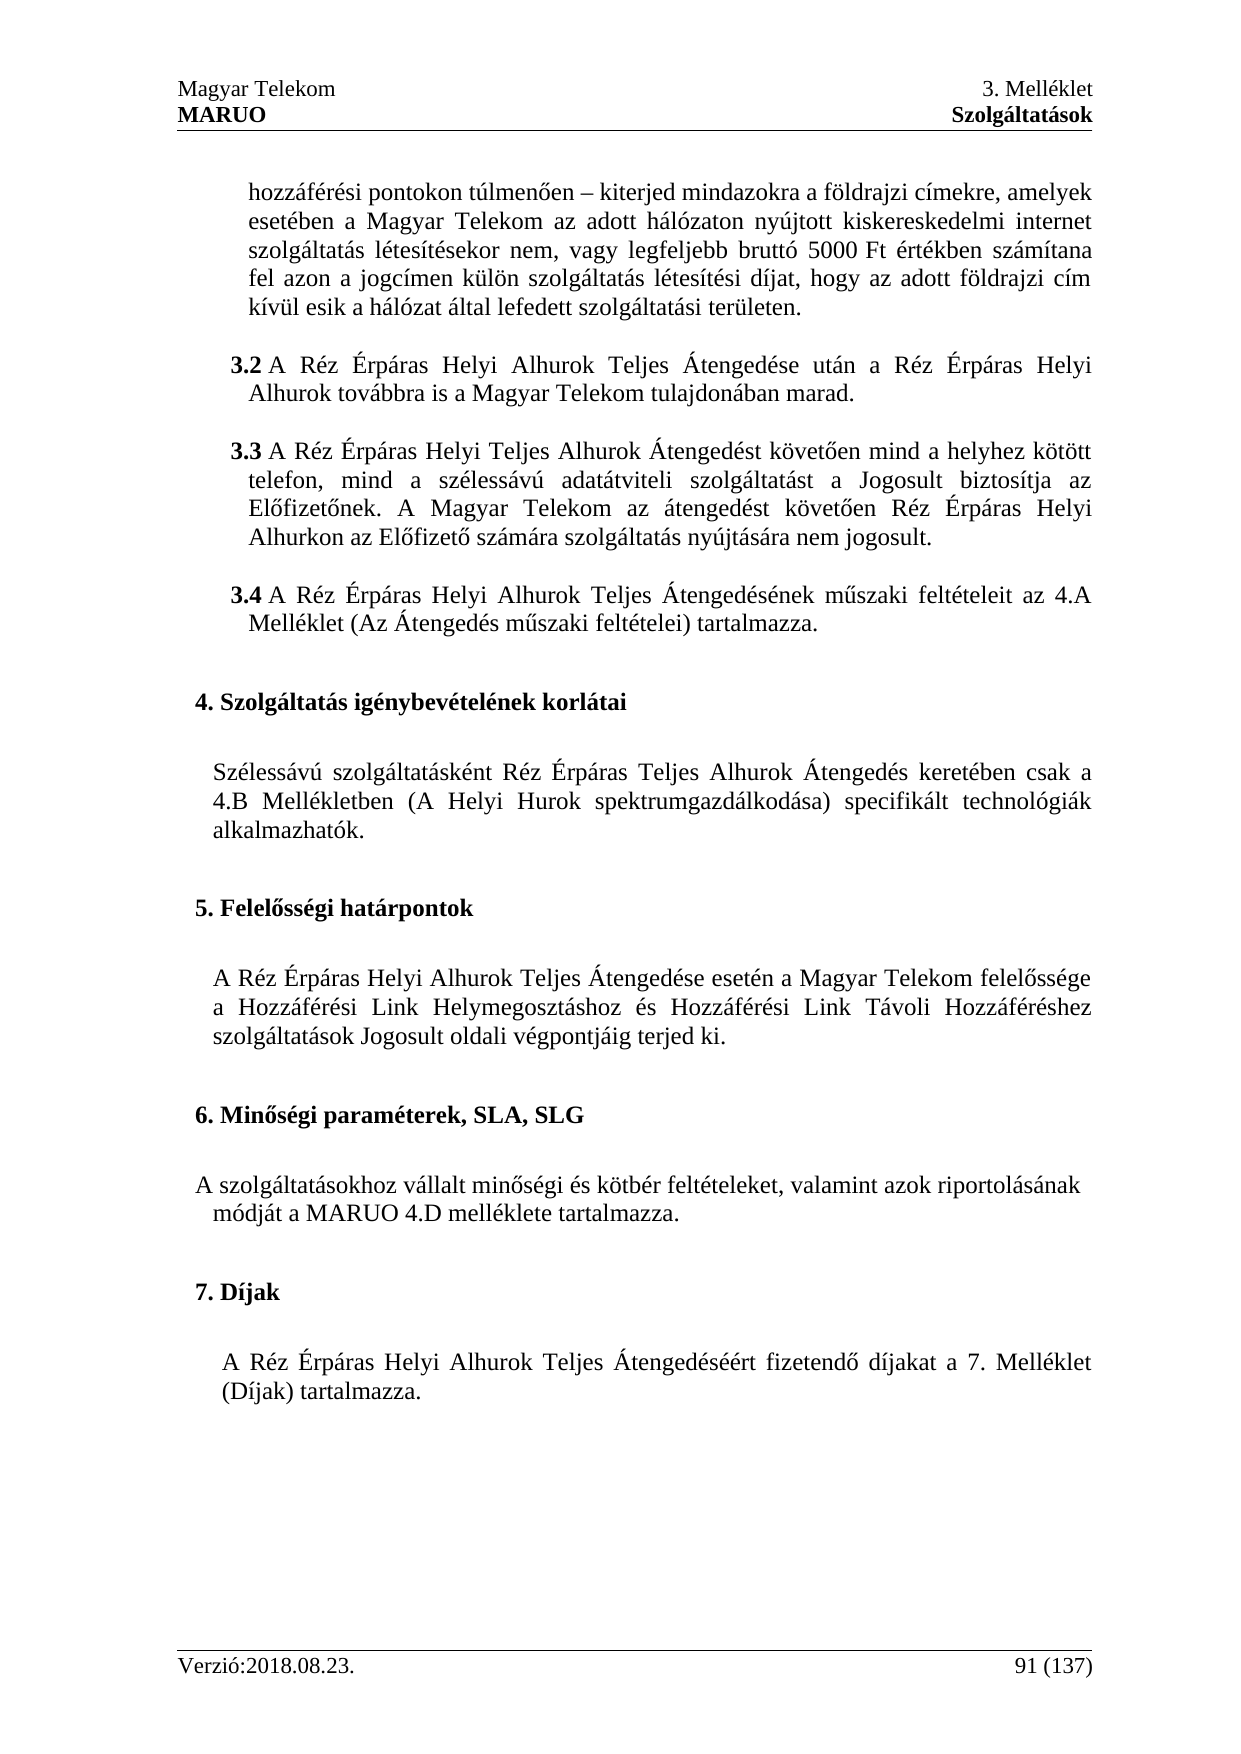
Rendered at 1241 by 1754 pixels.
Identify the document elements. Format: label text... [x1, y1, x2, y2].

text A szolgáltatásokhoz vállalt minőségi és kötbér feltételeket, valamint azok riportolásának módját a MARUO 4.D melléklete tartalmazza. [195, 1170, 1092, 1227]
text A Réz Érpáras Helyi Alhurok Teljes Átengedéséért fizetendő díjakat a 7. Melléklet (Díjak) tartalmazza. [204, 1318, 1092, 1405]
text Szélessávú szolgáltatásként Réz Érpáras Teljes Alhurok Átengedés keretében csak a 4.B Mellékletben (A Helyi Hurok spektrumgazdálkodása) specifikált technológiák alkalmazhatók. [213, 757, 1092, 843]
text 3.2 A Réz Érpáras Helyi Alhurok Teljes Átengedése után a Réz Érpáras Helyi Alhurok továbbra is a Magyar Telekom tulajdonában marad. [230, 350, 1092, 407]
text 3.4 A Réz Érpáras Helyi Alhurok Teljes Átengedésének műszaki feltételeit az 4.A Melléklet (Az Átengedés műszaki feltételei) tartalmazza. [230, 580, 1092, 637]
subtitle 6. Minőségi paraméterek, SLA, SLG [195, 1100, 1092, 1128]
text A Réz Érpáras Helyi Alhurok Teljes Átengedése esetén a Magyar Telekom felelőssége a Hozzáférési Link Helymegosztáshoz és Hozzáférési Link Távoli Hozzáféréshez szolgáltatások Jogosult oldali végpontjáig terjed ki. [213, 963, 1092, 1050]
subtitle 5. Felelősségi határpontok [195, 893, 1092, 922]
subtitle 7. Díjak [195, 1277, 1092, 1306]
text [230, 177, 1092, 321]
text 3.3 A Réz Érpáras Helyi Teljes Alhurok Átengedést követően mind a helyhez kötött telefon, mind a szélessávú adatátviteli szolgáltatást a Jogosult biztosítja az Előfizetőnek. A Magyar Telekom az átengedést követően Réz Érpáras Helyi Alhurkon az Előfizető számára szolgáltatás nyújtására nem jogosult. [230, 436, 1092, 551]
subtitle 4. Szolgáltatás igénybevételének korlátai [195, 687, 1092, 716]
